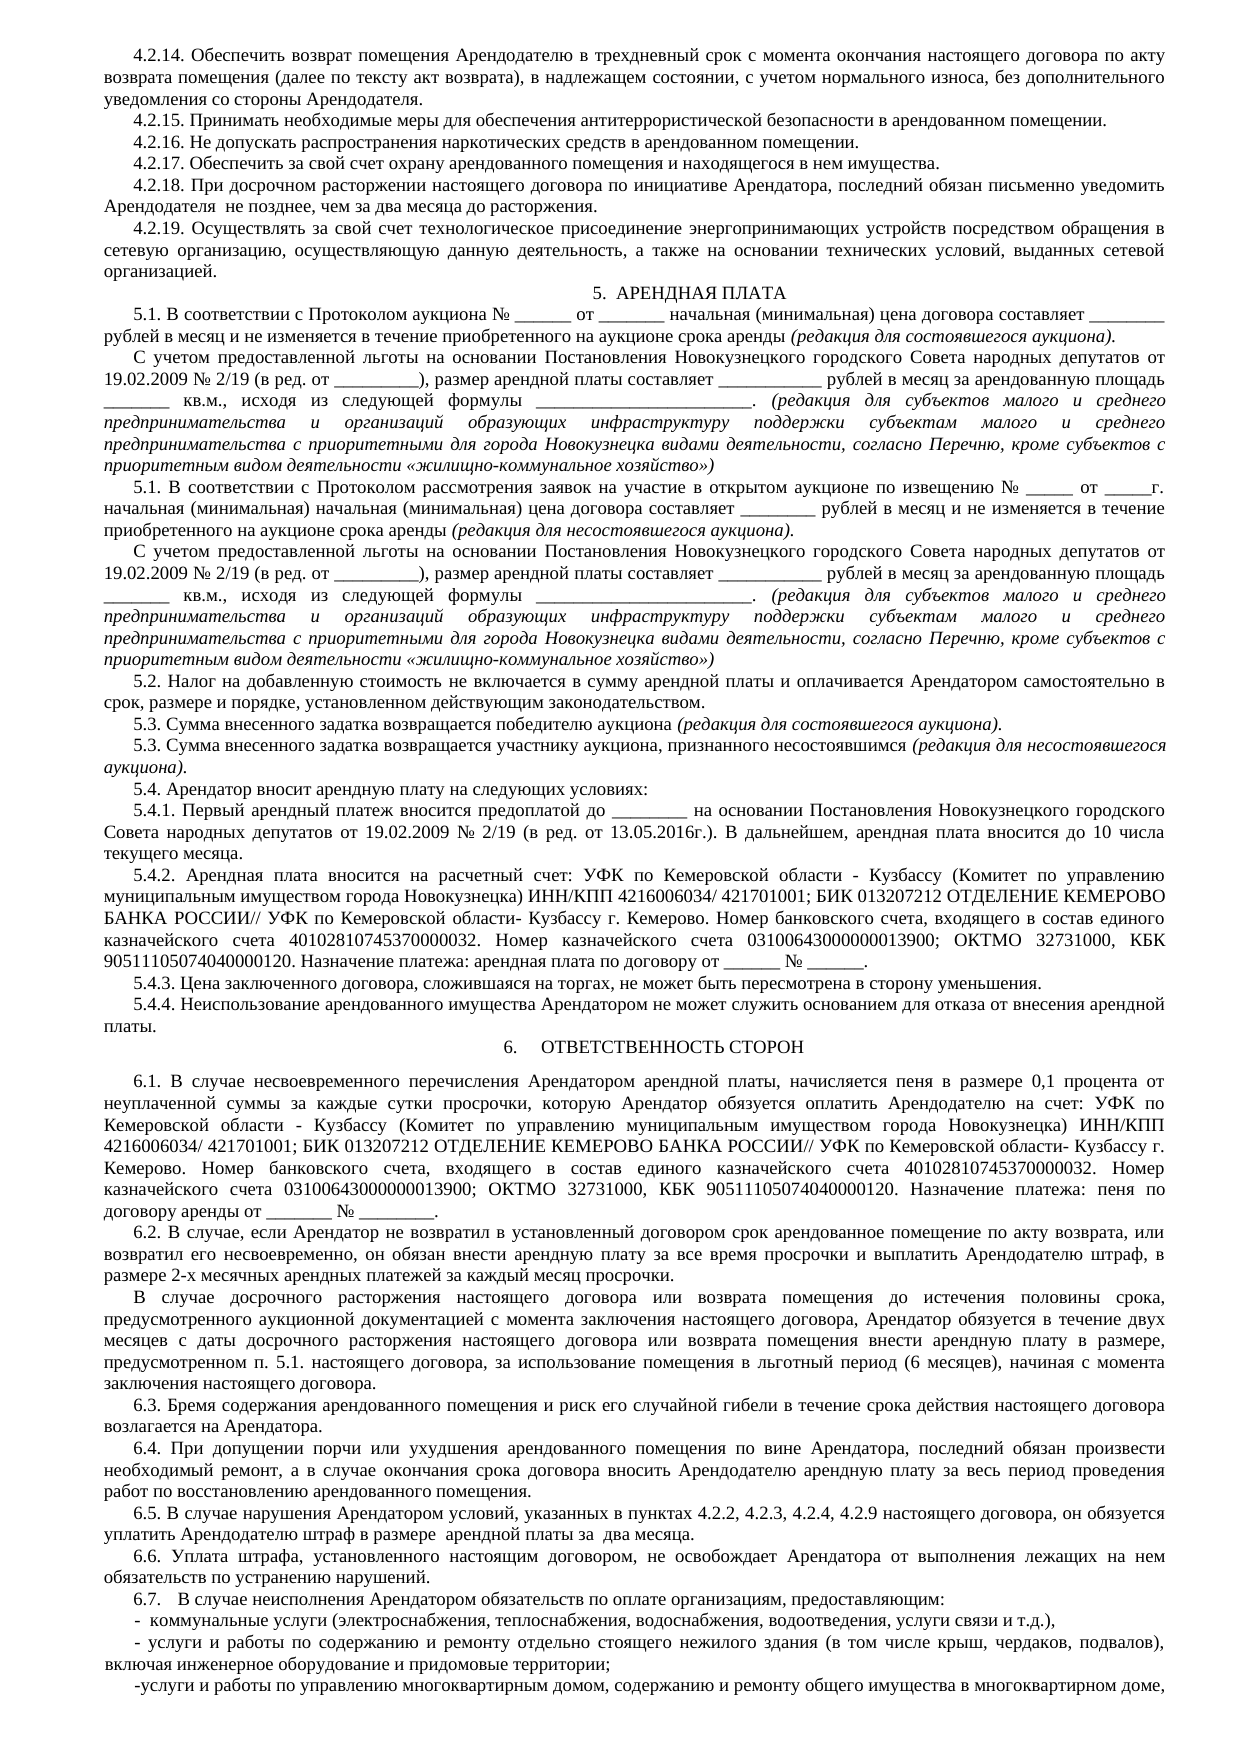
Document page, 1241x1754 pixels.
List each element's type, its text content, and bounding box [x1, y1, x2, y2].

text 5.4.2. Арендная плата вносится на расчетный счет: УФК по Кемеровской области - Кузбассу (Комитет по управлению муниципальным имуществом города Новокузнецка) ИНН/КПП 4216006034/ 421701001; БИК 013207212 ОТДЕЛЕНИЕ КЕМЕРОВО БАНКА РОССИИ// УФК по Кемеровской области- Кузбассу г. Кемерово. Номер банковского счета, входящего в состав единого казначейского счета 40102810745370000032. Номер казначейского счета 03100643000000013900; ОКТМО 32731000, КБК 90511105074040000120. Назначение платежа: арендная плата по договору от ______ № ______. [103, 864, 1167, 972]
list В случае неисполнения Арендатором обязательств по оплате организациям, предоставляющим: [103, 1588, 1167, 1609]
text 4.2.19. Осуществлять за свой счет технологическое присоединение энергопринимающих устройств посредством обращения в сетевую организацию, осуществляющую данную деятельность, а также на основании технических условий, выданных сетевой организацией. [103, 217, 1167, 282]
text -услуги и работы по управлению многоквартирным домом, содержанию и ремонту общего имущества в многоквартирном доме, [104, 1674, 1167, 1696]
text - услуги и работы по содержанию и ремонту отдельно стоящего нежилого здания (в том числе крыш, чердаков, подвалов), включая инженерное оборудование и придомовые территории; [104, 1631, 1167, 1674]
text 6.2. В случае, если Арендатор не возвратил в установленный договором срок арендованное помещение по акту возврата, или возвратил его несвоевременно, он обязан внести арендную плату за все время просрочки и выплатить Арендодателю штраф, в размере 2-х месячных арендных платежей за каждый месяц просрочки. [103, 1221, 1167, 1286]
text В случае досрочного расторжения настоящего договора или возврата помещения до истечения половины срока, предусмотренного аукционной документацией с момента заключения настоящего договора, Арендатор обязуется в течение двух месяцев с даты досрочного расторжения настоящего договора или возврата помещения внести арендную плату в размере, предусмотренном п. 5.1. настоящего договора, за использование помещения в льготный период (6 месяцев), начиная с момента заключения настоящего договора. [103, 1286, 1167, 1394]
text 5.4.4. Неиспользование арендованного имущества Арендатором не может служить основанием для отказа от внесения арендной платы. [103, 993, 1167, 1036]
text 6.5. В случае нарушения Арендатором условий, указанных в пунктах 4.2.2, 4.2.3, 4.2.4, 4.2.9 настоящего договора, он обязуется уплатить Арендодателю штраф в размере арендной платы за два месяца. [103, 1502, 1167, 1545]
text 4.2.16. Не допускать распространения наркотических средств в арендованном помещении. [103, 131, 1167, 152]
text 5.1. В соответствии с Протоколом рассмотрения заявок на участие в открытом аукционе по извещению № _____ от _____г. начальная (минимальная) начальная (минимальная) цена договора составляет ________ рублей в месяц и не изменяется в течение приобретенного на аукционе срока аренды (редакция для несостоявшегося аукциона). [103, 476, 1167, 540]
text 4.2.17. Обеспечить за свой счет охрану арендованного помещения и находящегося в нем имущества. [103, 152, 1167, 174]
text 5.4.3. Цена заключенного договора, сложившаяся на торгах, не может быть пересмотрена в сторону уменьшения. [103, 972, 1167, 993]
text 5.3. Сумма внесенного задатка возвращается победителю аукциона (редакция для состоявшегося аукциона). [103, 713, 1167, 734]
text С учетом предоставленной льготы на основании Постановления Новокузнецкого городского Совета народных депутатов от 19.02.2009 № 2/19 (в ред. от _________), размер арендной платы составляет ___________ рублей в месяц за арендованную площадь _______ кв.м., исходя из следующей формулы _______________________. (редакция для субъектов малого и среднего предпринимательства и организаций образующих инфраструктуру поддержки субъектам малого и среднего предпринимательства с приоритетными для города Новокузнецка видами деятельности, согласно Перечню, кроме субъектов с приоритетным видом деятельности «жилищно-коммунальное хозяйство») [103, 346, 1167, 476]
text 5.4.1. Первый арендный платеж вносится предоплатой до ________ на основании Постановления Новокузнецкого городского Совета народных депутатов от 19.02.2009 № 2/19 (в ред. от 13.05.2016г.). В дальнейшем, арендная плата вносится до 10 числа текущего месяца. [103, 799, 1167, 864]
text 4.2.18. При досрочном расторжении настоящего договора по инициативе Арендатора, последний обязан письменно уведомить Арендодателя не позднее, чем за два месяца до расторжения. [103, 174, 1167, 217]
text 6.1. В случае несвоевременного перечисления Арендатором арендной платы, начисляется пеня в размере 0,1 процента от неуплаченной суммы за каждые сутки просрочки, которую Арендатор обязуется оплатить Арендодателю на счет: УФК по Кемеровской области - Кузбассу (Комитет по управлению муниципальным имуществом города Новокузнецка) ИНН/КПП 4216006034/ 421701001; БИК 013207212 ОТДЕЛЕНИЕ КЕМЕРОВО БАНКА РОССИИ// УФК по Кемеровской области- Кузбассу г. Кемерово. Номер банковского счета, входящего в состав единого казначейского счета 40102810745370000032. Номер казначейского счета 03100643000000013900; ОКТМО 32731000, КБК 90511105074040000120. Назначение платежа: пеня по договору аренды от _______ № ________. [103, 1070, 1167, 1221]
text 6.3. Бремя содержания арендованного помещения и риск его случайной гибели в течение срока действия настоящего договора возлагается на Арендатора. [103, 1394, 1167, 1437]
text 5.4. Арендатор вносит арендную плату на следующих условиях: [103, 777, 1167, 799]
text - коммунальные услуги (электроснабжения, теплоснабжения, водоснабжения, водоотведения, услуги связи и т.д.), [104, 1609, 1167, 1631]
text 6.4. При допущении порчи или ухудшения арендованного помещения по вине Арендатора, последний обязан произвести необходимый ремонт, а в случае окончания срока договора вносить Арендодателю арендную плату за весь период проведения работ по восстановлению арендованного помещения. [103, 1437, 1167, 1502]
list ОТВЕТСТВЕННОСТЬ СТОРОН [141, 1036, 1167, 1058]
text 4.2.14. Обеспечить возврат помещения Арендодателю в трехдневный срок с момента окончания настоящего договора по акту возврата помещения (далее по тексту акт возврата), в надлежащем состоянии, с учетом нормального износа, без дополнительного уведомления со стороны Арендодателя. [103, 44, 1167, 109]
text 5.1. В соответствии с Протоколом аукциона № ______ от _______ начальная (минимальная) цена договора составляет ________ рублей в месяц и не изменяется в течение приобретенного на аукционе срока аренды (редакция для состоявшегося аукциона). [103, 303, 1167, 346]
text С учетом предоставленной льготы на основании Постановления Новокузнецкого городского Совета народных депутатов от 19.02.2009 № 2/19 (в ред. от _________), размер арендной платы составляет ___________ рублей в месяц за арендованную площадь _______ кв.м., исходя из следующей формулы _______________________. (редакция для субъектов малого и среднего предпринимательства и организаций образующих инфраструктуру поддержки субъектам малого и среднего предпринимательства с приоритетными для города Новокузнецка видами деятельности, согласно Перечню, кроме субъектов с приоритетным видом деятельности «жилищно-коммунальное хозяйство») [103, 540, 1167, 670]
text 5.2. Налог на добавленную стоимость не включается в сумму арендной платы и оплачивается Арендатором самостоятельно в срок, размере и порядке, установленном действующим законодательством. [103, 670, 1167, 713]
text 5.3. Сумма внесенного задатка возвращается участнику аукциона, признанного несостоявшимся (редакция для несостоявшегося аукциона). [103, 734, 1167, 777]
text 4.2.15. Принимать необходимые меры для обеспечения антитеррористической безопасности в арендованном помещении. [103, 109, 1167, 131]
text 6.6. Уплата штрафа, установленного настоящим договором, не освобождает Арендатора от выполнения лежащих на нем обязательств по устранению нарушений. [103, 1545, 1167, 1588]
text 5. АРЕНДНАЯ ПЛАТА [183, 282, 1167, 303]
